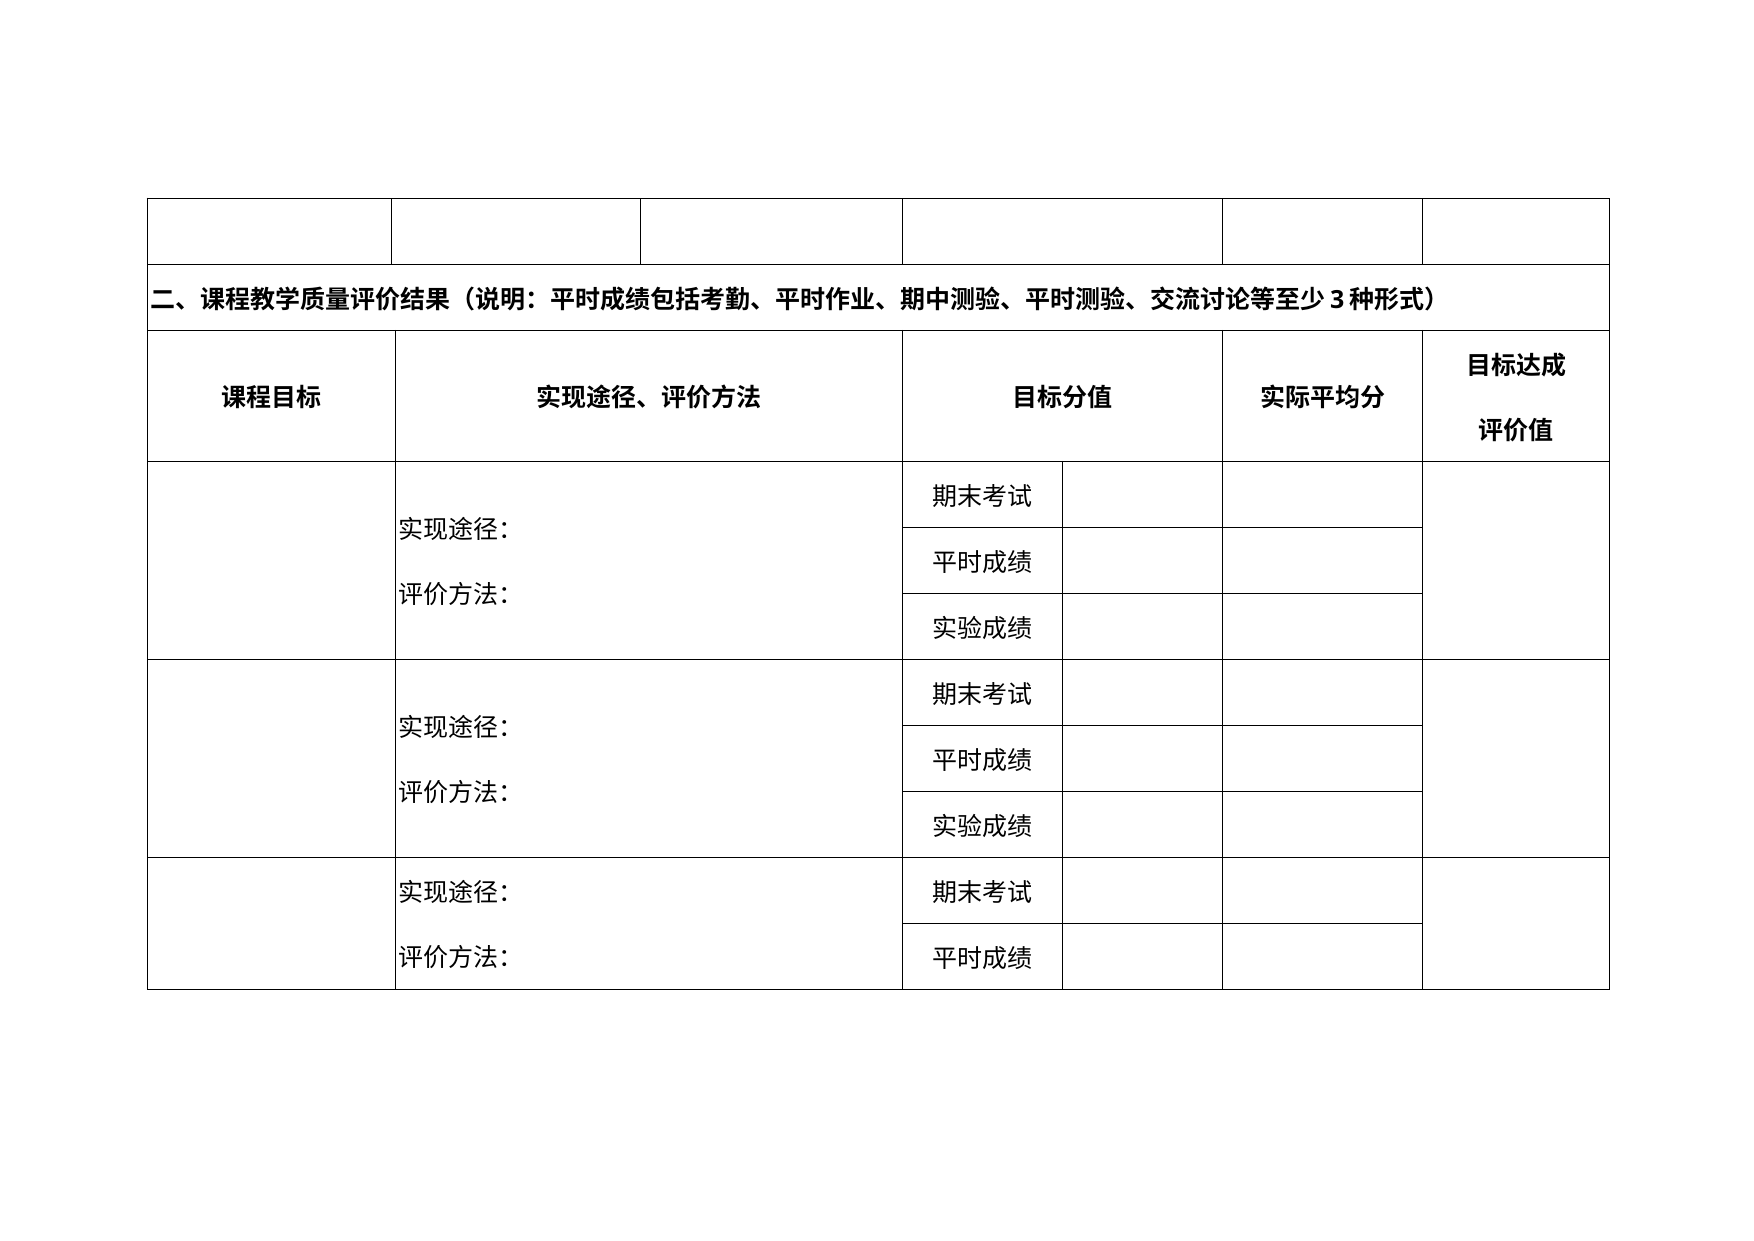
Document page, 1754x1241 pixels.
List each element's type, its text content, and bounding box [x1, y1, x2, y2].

table_cell 实现途径、评价方法 [396, 331, 902, 461]
table_cell [1423, 858, 1609, 989]
table_cell [1063, 858, 1222, 923]
table_cell [1223, 660, 1422, 725]
table_cell 实验成绩 [903, 792, 1062, 857]
table_cell [392, 199, 640, 264]
table_cell [1223, 858, 1422, 923]
table_cell [1063, 462, 1222, 527]
table_cell [1063, 594, 1222, 659]
table_cell [1423, 199, 1609, 264]
table_cell [1223, 594, 1422, 659]
table_cell [1063, 924, 1222, 989]
table_cell [1223, 462, 1422, 527]
table_cell [1223, 199, 1422, 264]
table_cell 期末考试 [903, 858, 1062, 923]
table_cell 实际平均分 [1223, 331, 1422, 461]
table_cell 平时成绩 [903, 528, 1062, 593]
table_cell [903, 199, 1222, 264]
table_cell [1223, 726, 1422, 791]
table_cell [1223, 924, 1422, 989]
table_cell 平时成绩 [903, 726, 1062, 791]
table_cell [1423, 660, 1609, 857]
table_cell [148, 858, 395, 989]
table_cell 实现途径： 评价方法： [396, 858, 902, 989]
table_cell [1223, 792, 1422, 857]
table_cell [1063, 528, 1222, 593]
table_cell [1223, 528, 1422, 593]
table_cell 实验成绩 [903, 594, 1062, 659]
table_cell [148, 660, 395, 857]
table_cell [641, 199, 902, 264]
table_cell 期末考试 [903, 462, 1062, 527]
table_cell [148, 462, 395, 659]
table_cell [1063, 792, 1222, 857]
table_cell [1423, 462, 1609, 659]
table_cell 平时成绩 [903, 924, 1062, 989]
table_cell [1063, 726, 1222, 791]
table_cell 期末考试 [903, 660, 1062, 725]
table_cell [148, 199, 391, 264]
table_cell 二、课程教学质量评价结果（说明：平时成绩包括考勤、平时作业、期中测验、平时测验、交流讨论等至少3种形式） [148, 265, 1609, 330]
table_cell [1063, 660, 1222, 725]
table_cell 实现途径： 评价方法： [396, 660, 902, 857]
table_cell 实现途径： 评价方法： [396, 462, 902, 659]
table_cell 目标分值 [903, 331, 1222, 461]
table_cell 课程目标 [148, 331, 395, 461]
table_cell 目标达成 评价值 [1423, 331, 1609, 461]
